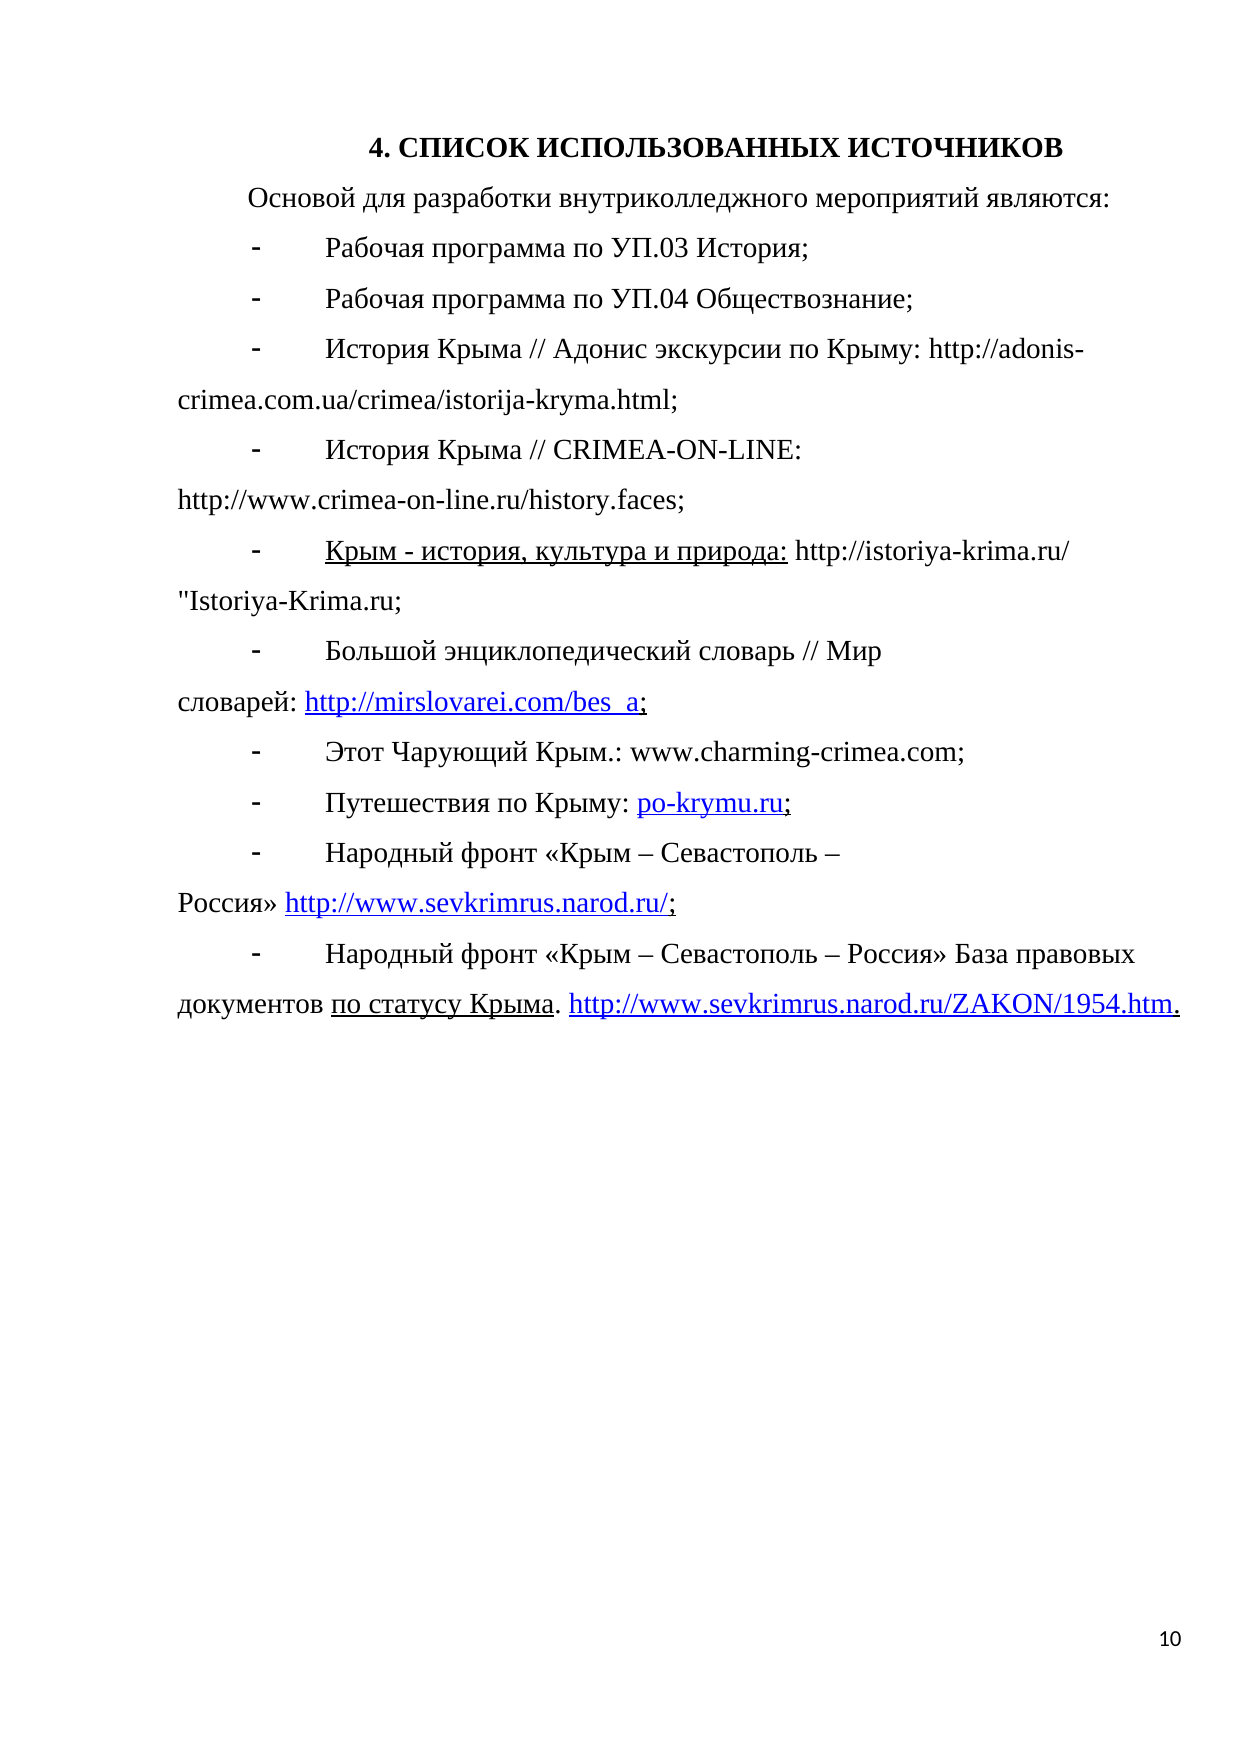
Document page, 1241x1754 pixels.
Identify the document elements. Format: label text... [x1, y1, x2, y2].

list Рабочая программа по УП.03 История; [177, 231, 1181, 264]
list Народный фронт «Крым – Севастополь – Россия» http://www.sevkrimrus.narod.ru/; [177, 835, 1181, 919]
list Большой энциклопедический словарь // Мир словарей: http://mirslovarei.com/bes_a; [177, 633, 1181, 717]
list Путешествия по Крыму: po-krymu.ru; [177, 785, 1181, 818]
list Народный фронт «Крым – Севастополь – Россия» База правовых документов по статусу Крыма. http://www.sevkrimrus.narod.ru/ZAKON/1954.htm. [177, 936, 1181, 1020]
list История Крыма // Адонис экскурсии по Крыму: http://adonis-crimea.com.ua/crimea/istorija-kryma.html; [177, 331, 1181, 415]
list История Крыма // CRIMEA-ON-LINE: http://www.crimea-on-line.ru/history.faces; [177, 432, 1181, 516]
list Крым - история, культура и природа: http://istoriya-krima.ru/ "Istoriya-Krima.ru; [177, 533, 1181, 617]
text 4. СПИСОК ИСПОЛЬЗОВАННЫХ ИСТОЧНИКОВ Основой для разработки внутриколледжного мероприятий являются: [177, 130, 1181, 214]
list Рабочая программа по УП.04 Обществознание; [177, 281, 1181, 314]
list Этот Чарующий Крым.: www.charming-crimea.com; [177, 734, 1181, 768]
